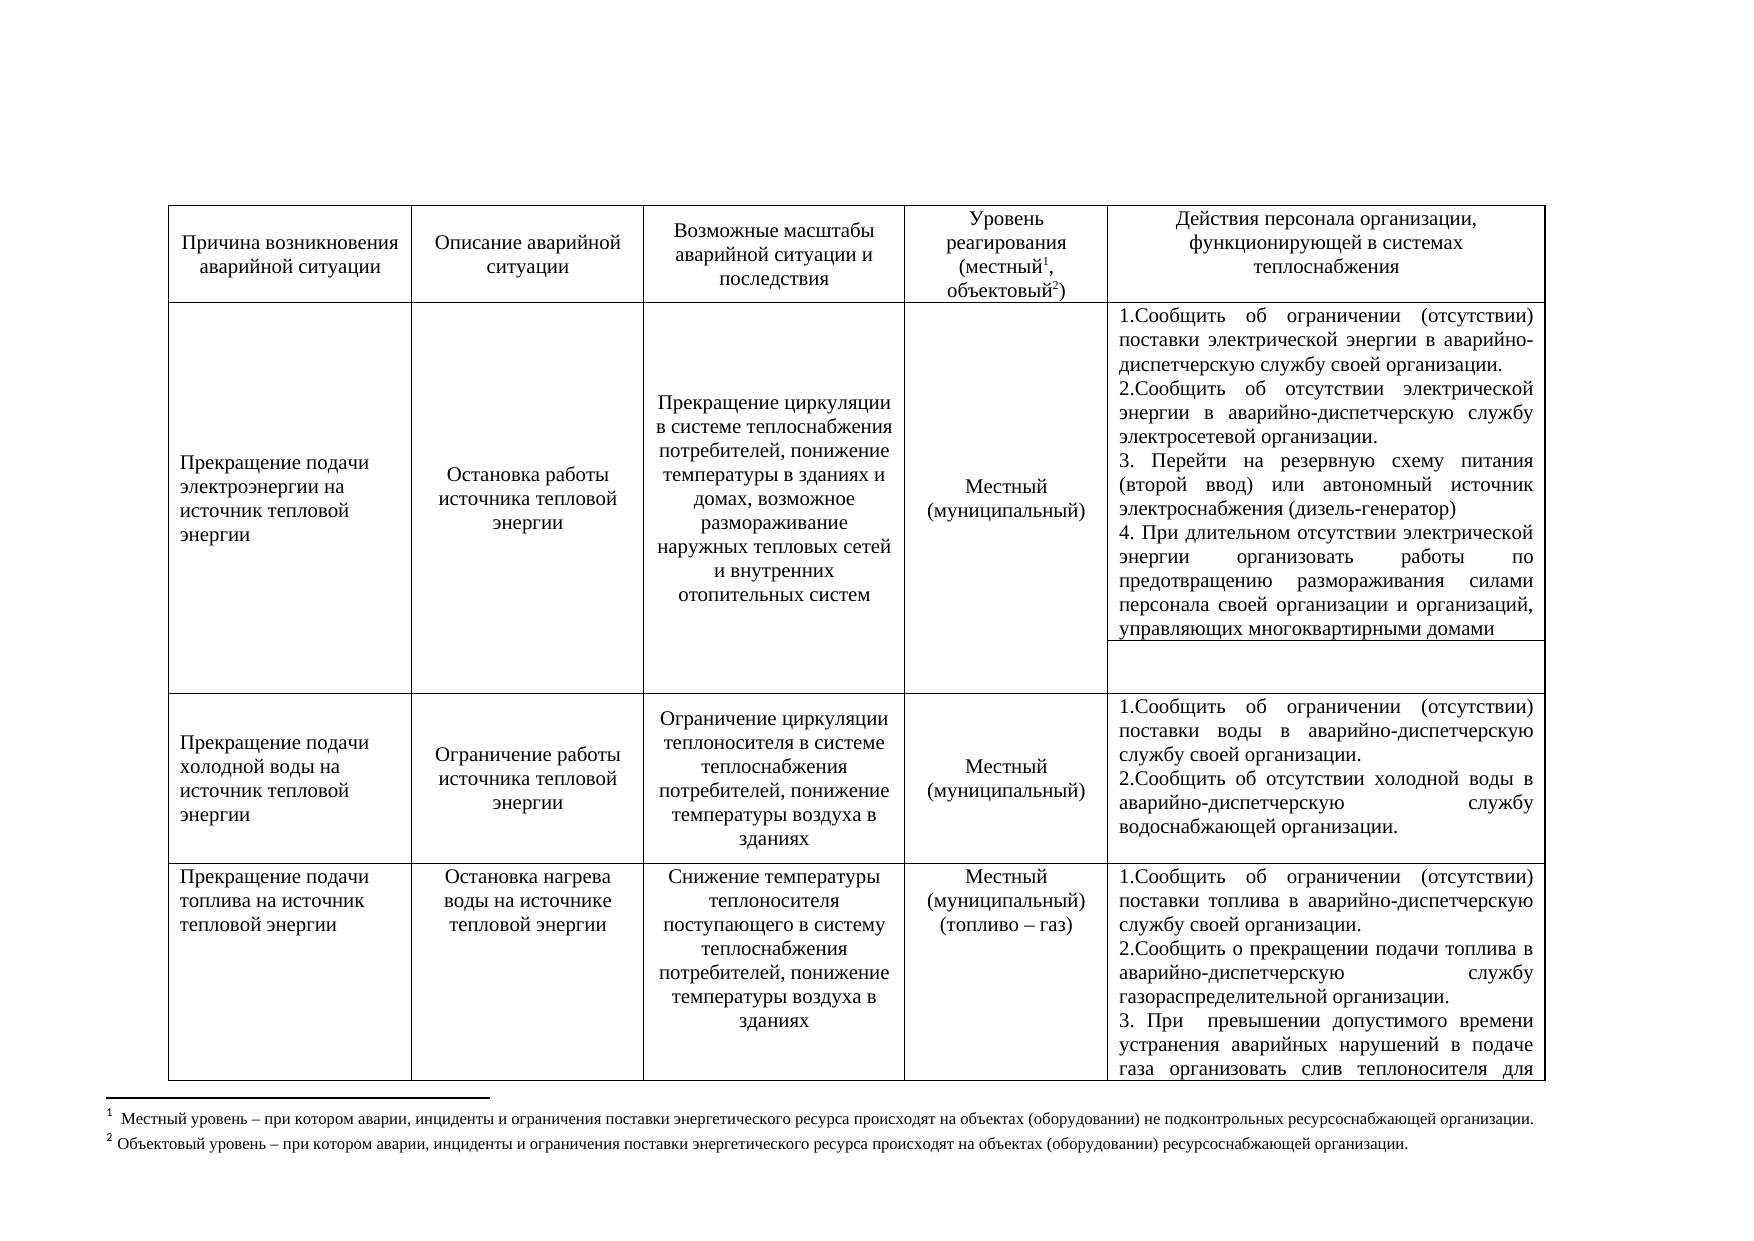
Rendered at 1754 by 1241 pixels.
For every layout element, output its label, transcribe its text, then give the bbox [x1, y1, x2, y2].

table_cell [1108, 641, 1544, 693]
table_header Уровень реагирования (местный, объектовый) [905, 206, 1107, 302]
table_cell Прекращение циркуляции в системе теплоснабжения потребителей, понижение температуры в зданиях и домах, возможное размораживание наружных тепловых сетей и внутренних отопительных систем [644, 303, 904, 693]
table_header Причина возникновения аварийной ситуации [169, 206, 411, 302]
table_header Действия персонала организации, функционирующей в системах теплоснабжения [1108, 206, 1544, 302]
table_cell Снижение температуры теплоносителя поступающего в систему теплоснабжения потребителей, понижение температуры воздуха в зданиях [644, 864, 904, 1080]
table_cell 1.Сообщить об ограничении (отсутствии) поставки воды в аварийно-диспетчерскую службу своей организации. 2.Сообщить об отсутствии холодной воды в аварийно-диспетчерскую службу водоснабжающей организации. [1108, 694, 1544, 862]
table_cell 1.Сообщить об ограничении (отсутствии) поставки электрической энергии в аварийно-диспетчерскую службу своей организации. 2.Сообщить об отсутствии электрической энергии в аварийно-диспетчерскую службу электросетевой организации. 3. Перейти на резервную схему питания (второй ввод) или автономный источник электроснабжения (дизель-генератор) 4. При длительном отсутствии электрической энергии организовать работы по предотвращению размораживания силами персонала своей организации и организаций, управляющих многоквартирными домами [1108, 303, 1544, 640]
table_cell Прекращение подачи топлива на источник тепловой энергии [169, 864, 411, 1080]
table_cell Местный (муниципальный) (топливо – газ) [905, 864, 1107, 1080]
table_cell Ограничение работы источника тепловой энергии [412, 694, 643, 862]
table_cell Остановка работы источника тепловой энергии [412, 303, 643, 693]
table_cell Местный (муниципальный) [905, 303, 1107, 693]
table_cell Прекращение подачи электроэнергии на источник тепловой энергии [169, 303, 411, 693]
table_cell Прекращение подачи холодной воды на источник тепловой энергии [169, 694, 411, 862]
table_header Возможные масштабы аварийной ситуации и последствия [644, 206, 904, 302]
table_header Описание аварийной ситуации [412, 206, 643, 302]
table_cell Остановка нагрева воды на источнике тепловой энергии [412, 864, 643, 1080]
table_cell Ограничение циркуляции теплоносителя в системе теплоснабжения потребителей, понижение температуры воздуха в зданиях [644, 694, 904, 862]
table_cell Местный (муниципальный) [905, 694, 1107, 862]
